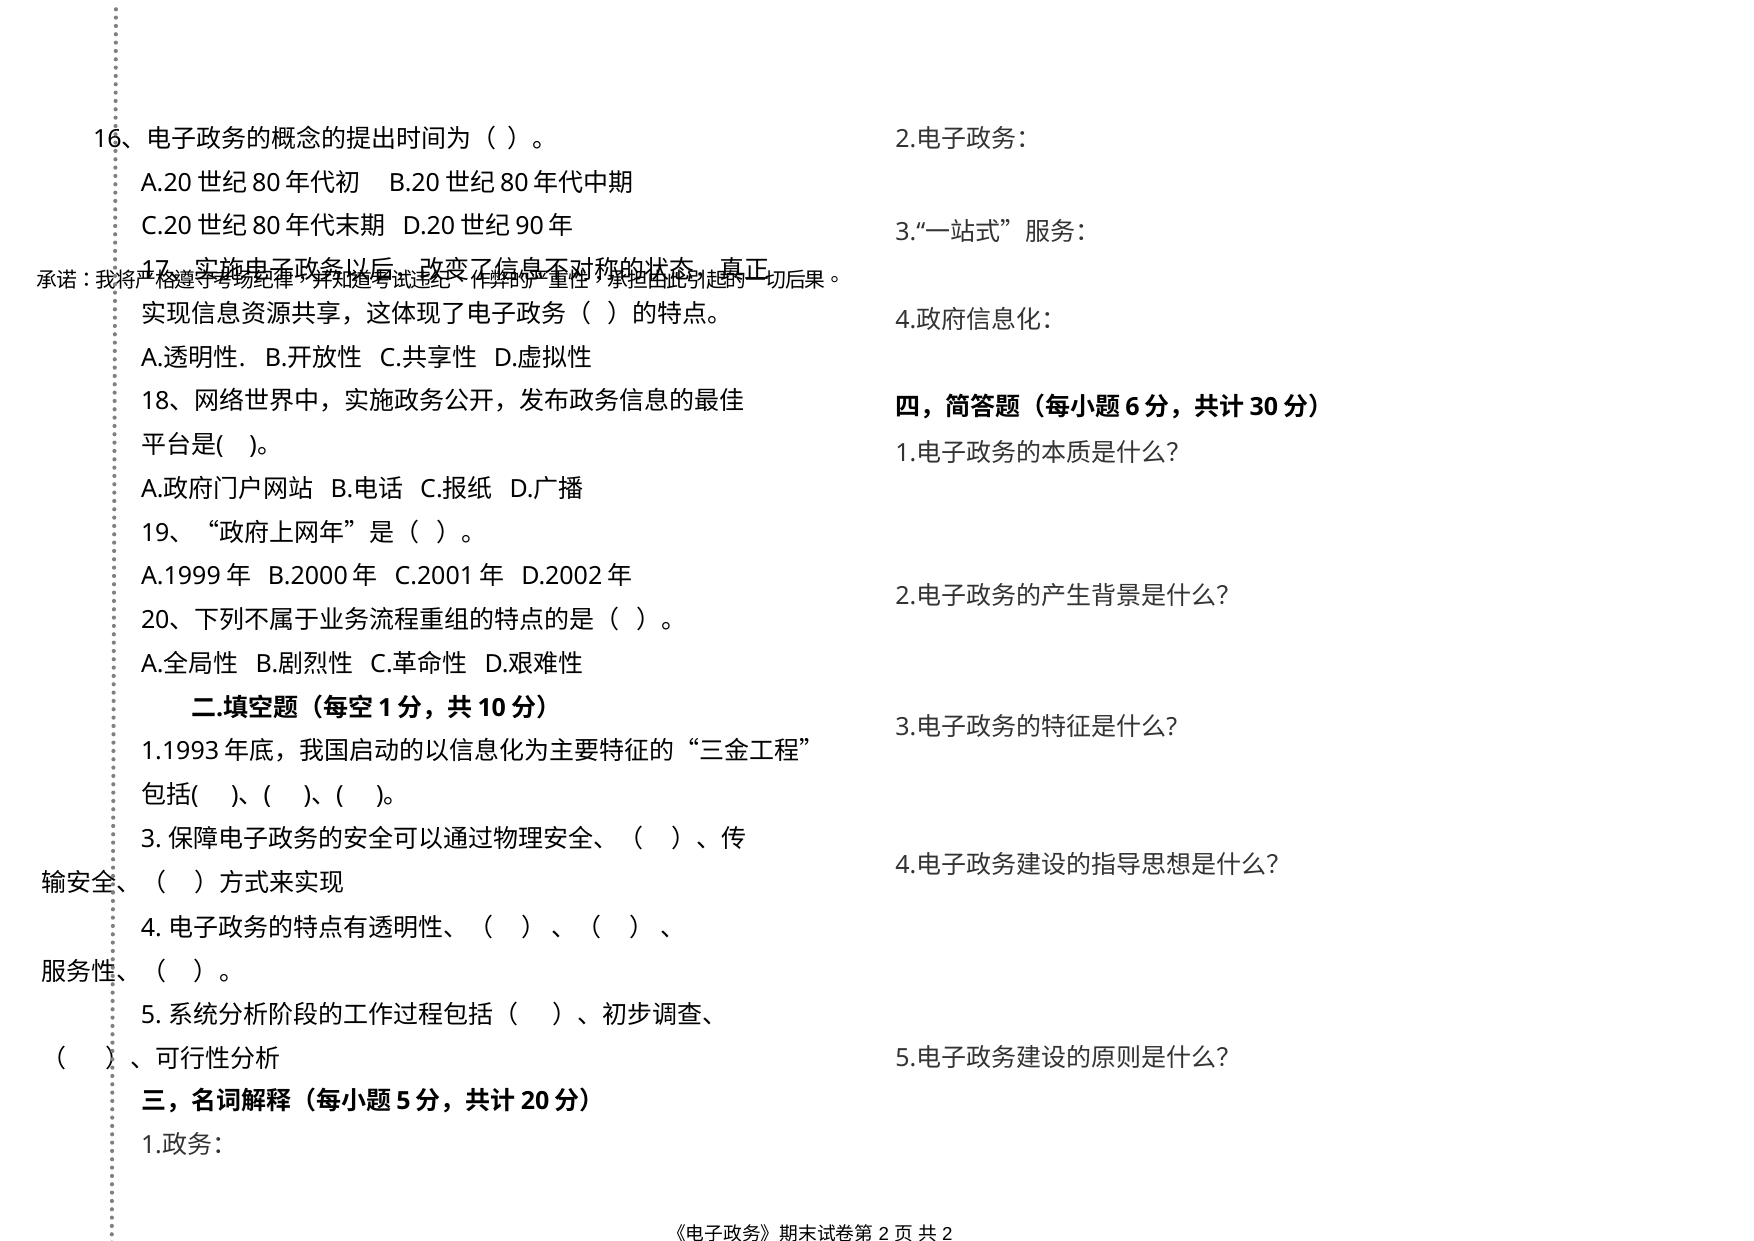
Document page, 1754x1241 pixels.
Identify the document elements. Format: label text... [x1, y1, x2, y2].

list 3.电子政务的特征是什么? [895, 699, 1593, 743]
text A.透明性. B.开放性 C.共享性 D.虚拟性 [41, 331, 885, 375]
text 四，简答题（每小题6分，共计30分） [895, 381, 1593, 424]
list 系统分析阶段的工作过程包括（ ）、初步调查、 [141, 987, 885, 1031]
text 20、下列不属于业务流程重组的特点的是（ ）。 [41, 593, 885, 637]
list 1.政务： [41, 1118, 885, 1162]
list 5.电子政务建设的原则是什么？ [895, 1030, 1593, 1074]
text 二.填空题（每空1分，共10分） [41, 681, 885, 725]
text 1.1993年底，我国启动的以信息化为主要特征的“三金工程” [41, 725, 885, 768]
list 4.电子政务建设的指导思想是什么？ [895, 837, 1593, 881]
list 实现信息资源共享，这体现了电子政务（ ）的特点。 [41, 287, 885, 331]
list 2.电子政务的产生背景是什么？ [895, 568, 1593, 612]
text 1.电子政务的本质是什么？ [895, 424, 1593, 468]
text 平台是( )。 [41, 418, 885, 462]
list 3.“一站式”服务： [895, 206, 1593, 249]
text A.全局性 B.剧烈性 C.革命性 D.艰难性 [41, 637, 885, 681]
list 服务性、（ ）。 [41, 943, 885, 987]
text A.1999年 B.2000年 C.2001年 D.2002年 [41, 550, 885, 593]
list 2.电子政务： [895, 112, 1593, 156]
text C.20世纪80年代末期 D.20世纪90年 [41, 200, 885, 243]
list 保障电子政务的安全可以通过物理安全、（ ）、传 [141, 812, 885, 856]
list 19、“政府上网年”是（ ）。 [41, 506, 885, 550]
list （ ）、可行性分析 [41, 1031, 885, 1075]
list 输安全、（ ）方式来实现 [41, 856, 885, 900]
list 4.政府信息化： [895, 293, 1593, 337]
text 16、电子政务的概念的提出时间为（ ）。 [41, 112, 885, 156]
list A.政府门户网站 B.电话 C.报纸 D.广播 [41, 462, 885, 506]
list 实施电子政务以后，改变了信息不对称的状态，真正 [41, 243, 885, 287]
text 包括( )、( )、( )。 [41, 768, 885, 812]
text 18、网络世界中，实施政务公开，发布政务信息的最佳 [41, 375, 885, 418]
list 电子政务的特点有透明性、（ ） 、（ ） 、 [141, 900, 885, 943]
text A.20世纪80年代初 B.20世纪80年代中期 [141, 156, 885, 200]
text 三，名词解释（每小题5分，共计20分） [41, 1075, 885, 1118]
